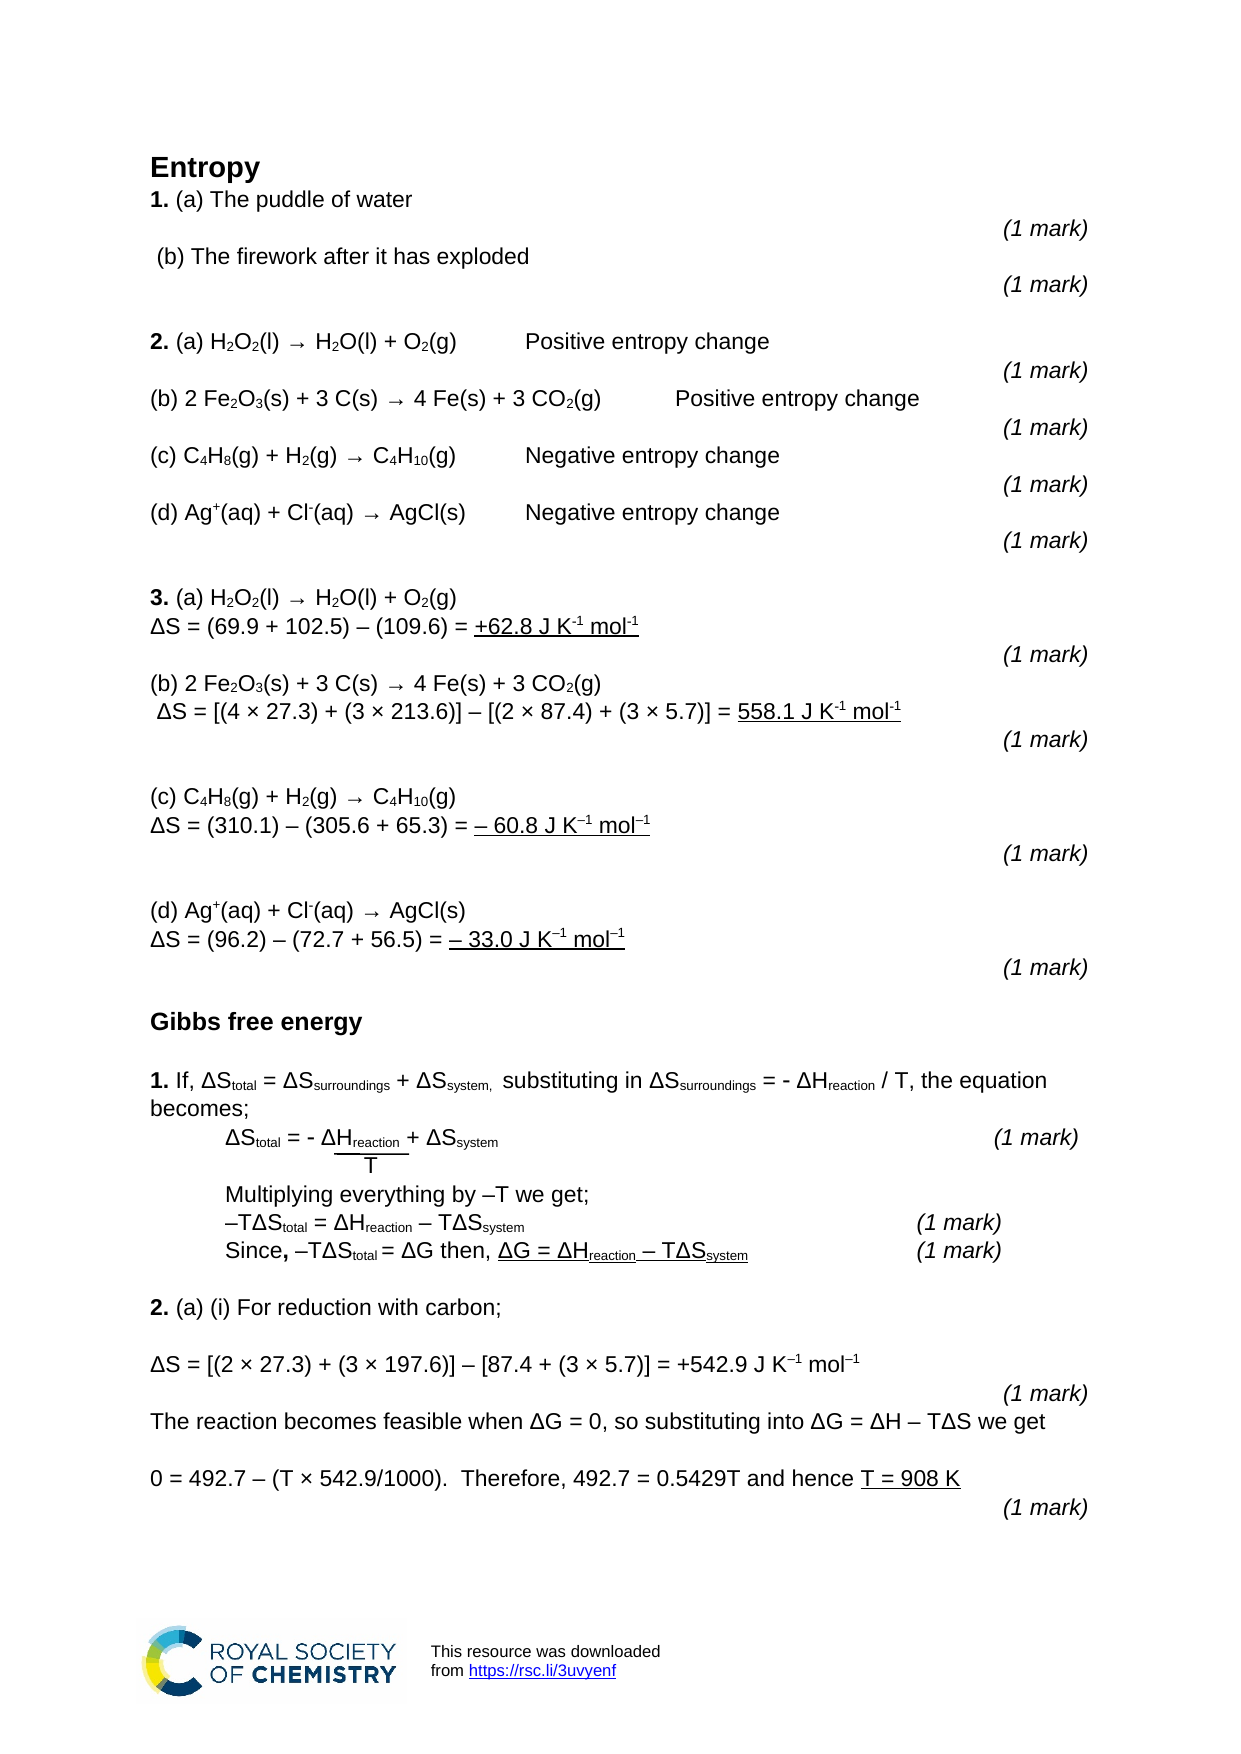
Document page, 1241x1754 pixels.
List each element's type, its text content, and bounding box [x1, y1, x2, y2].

picture [136, 1618, 407, 1704]
text (1 mark) [150, 1493, 1090, 1520]
text (1 mark) [150, 214, 1090, 241]
text 1. (a) The puddle of water [150, 186, 1090, 212]
text T [150, 1152, 1090, 1178]
subtitle Gibbs free energy [150, 1007, 1090, 1036]
text Since, –TΔStotal = ΔG then, ΔG = ΔHreaction – TΔSsystem (1 mark) [150, 1237, 1090, 1264]
text (1 mark) [150, 471, 1090, 497]
text Multiplying everything by –T we get; [150, 1181, 1090, 1207]
text (c) C4H8(g) + H2(g) → C4H10(g) [150, 783, 1090, 810]
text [150, 1408, 1090, 1434]
text (b) 2 Fe2O3(s) + 3 C(s) → 4 Fe(s) + 3 CO2(g) [150, 669, 1090, 696]
text (1 mark) [150, 726, 1090, 753]
text (1 mark) [150, 1380, 1090, 1406]
text (1 mark) [150, 641, 1090, 667]
text (c) C4H8(g) + H2(g) → C4H10(g) Negative entropy change [150, 442, 1090, 468]
text 0 = 492.7 – (T × 542.9/1000). Therefore, 492.7 = 0.5429T and hence T = 908 K [150, 1465, 1090, 1491]
subtitle Entropy [150, 150, 1090, 183]
text (1 mark) [150, 527, 1090, 554]
text (d) Ag+(aq) + Cl(aq) → AgCl(s) [150, 897, 1090, 923]
text ΔS = (310.1) – (305.6 + 65.3) = – 60.8 J K–1 mol–1 [150, 812, 1090, 838]
text (1 mark) [150, 271, 1090, 298]
text ΔS = (69.9 + 102.5) – (109.6) = +62.8 J K1 mol1 [150, 613, 1090, 639]
text (b) The firework after it has exploded [150, 243, 1090, 269]
text 3. (a) H2O2(l) → H2O(l) + O2(g) [150, 584, 1090, 611]
text (1 mark) [150, 954, 1090, 980]
text ΔS = [(2 × 27.3) + (3 × 197.6)] – [87.4 + (3 × 5.7)] = +542.9 J K–1 mol–1 [150, 1351, 1090, 1378]
text (1 mark) [150, 840, 1090, 867]
text 1. If, ΔStotal = ΔSsurroundings + ΔSsystem, substituting in ΔSsurroundings = ΔHreaction / T, the equation becomes; [150, 1067, 1090, 1122]
text ΔS = [(4 × 27.3) + (3 × 213.6)] – [(2 × 87.4) + (3 × 5.7)] = 558.1 J K1 mol1 [150, 698, 1090, 724]
text (1 mark) [150, 357, 1090, 383]
text (b) 2 Fe2O3(s) + 3 C(s) → 4 Fe(s) + 3 CO2(g) Positive entropy change [150, 385, 1090, 412]
text (1 mark) [150, 414, 1090, 440]
text 2. (a) (i) For reduction with carbon; [150, 1294, 1090, 1321]
text –TΔStotal = ΔHreaction – TΔSsystem (1 mark) [150, 1209, 1090, 1235]
text (d) Ag+(aq) + Cl(aq) → AgCl(s) Negative entropy change [150, 499, 1090, 525]
text ΔS = (96.2) – (72.7 + 56.5) = – 33.0 J K–1 mol–1 [150, 926, 1090, 952]
text ΔStotal = ΔHreaction + ΔSsystem (1 mark) [150, 1124, 1090, 1150]
text 2. (a) H2O2(l) → H2O(l) + O2(g) Positive entropy change [150, 328, 1090, 355]
